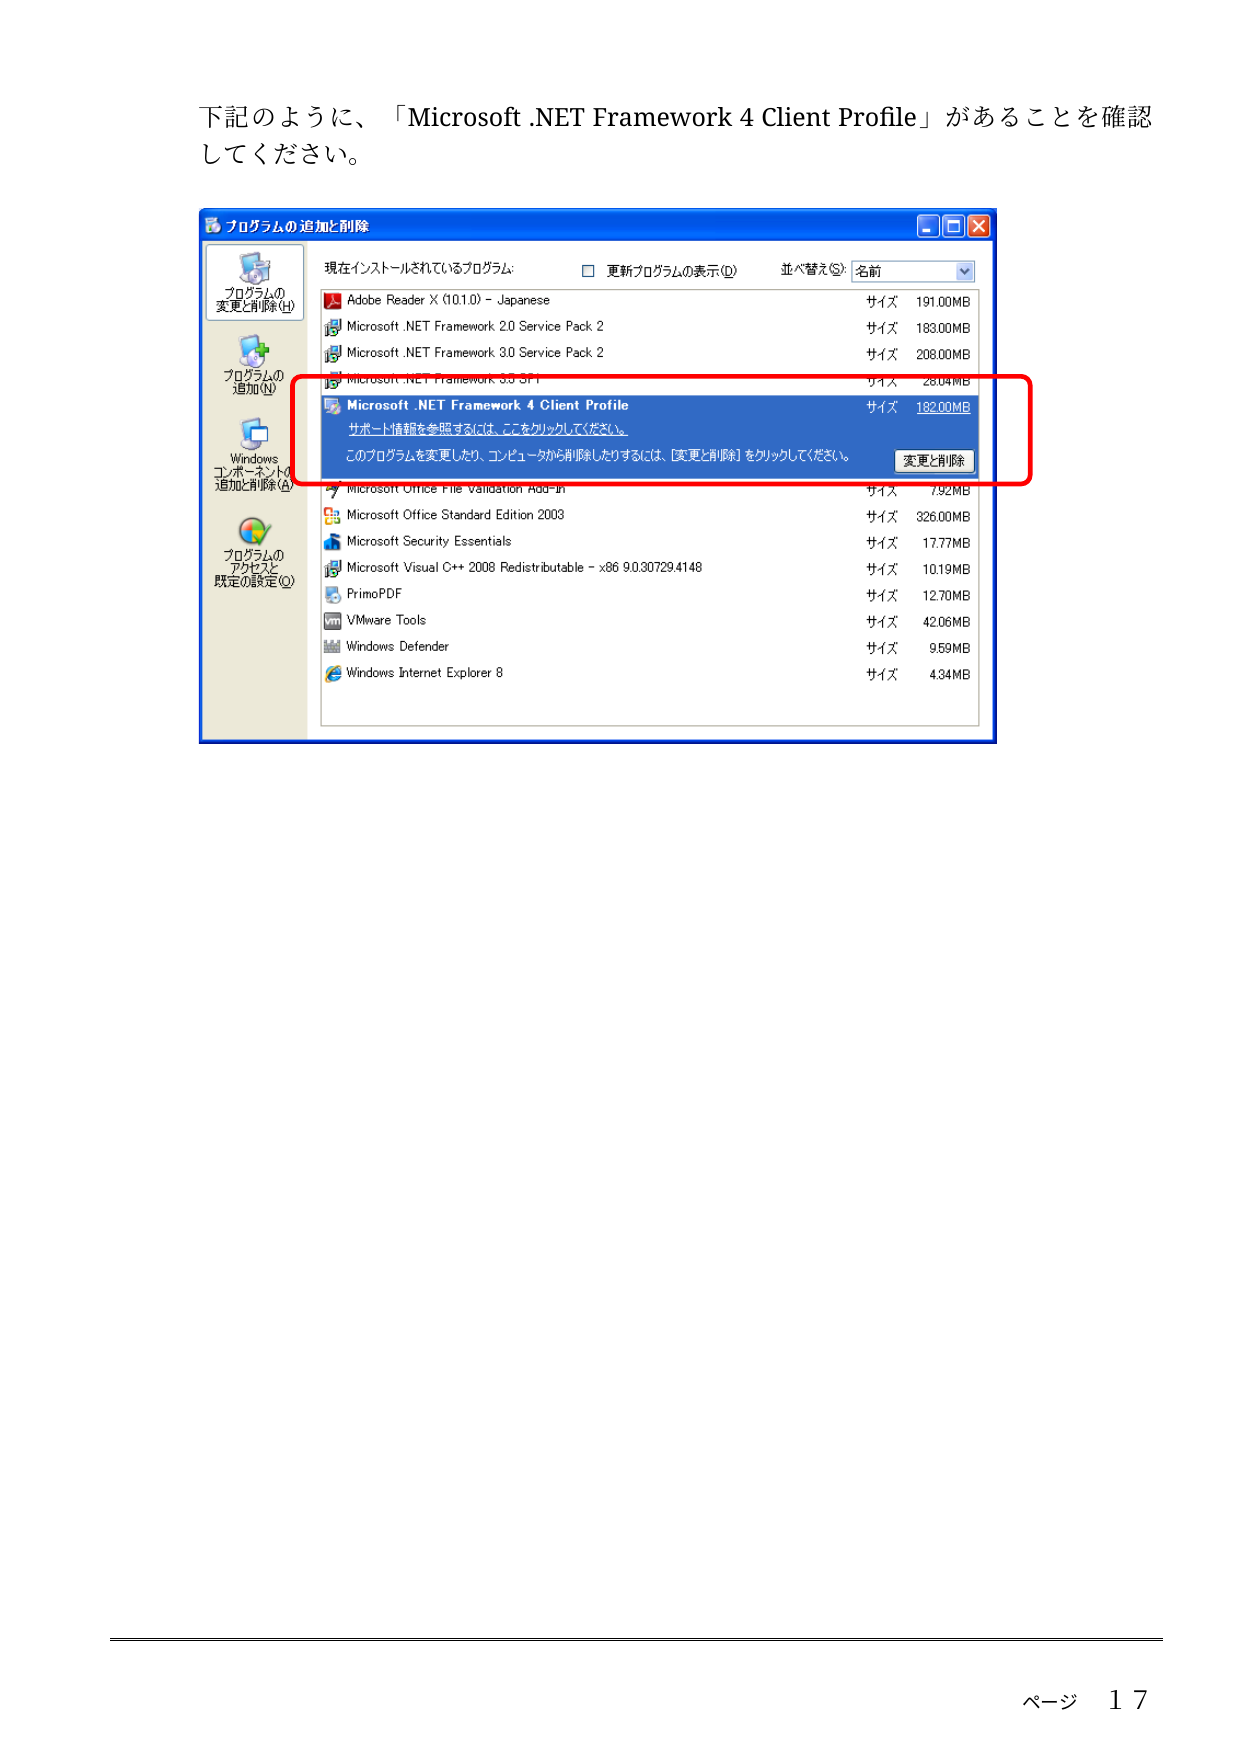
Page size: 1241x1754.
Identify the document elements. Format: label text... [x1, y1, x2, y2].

text 下記のように、「Microsoft .NET Framework 4 Client Profile」があることを確認してください。 [199, 96, 1153, 171]
picture [295, 379, 997, 481]
picture [198, 208, 997, 744]
